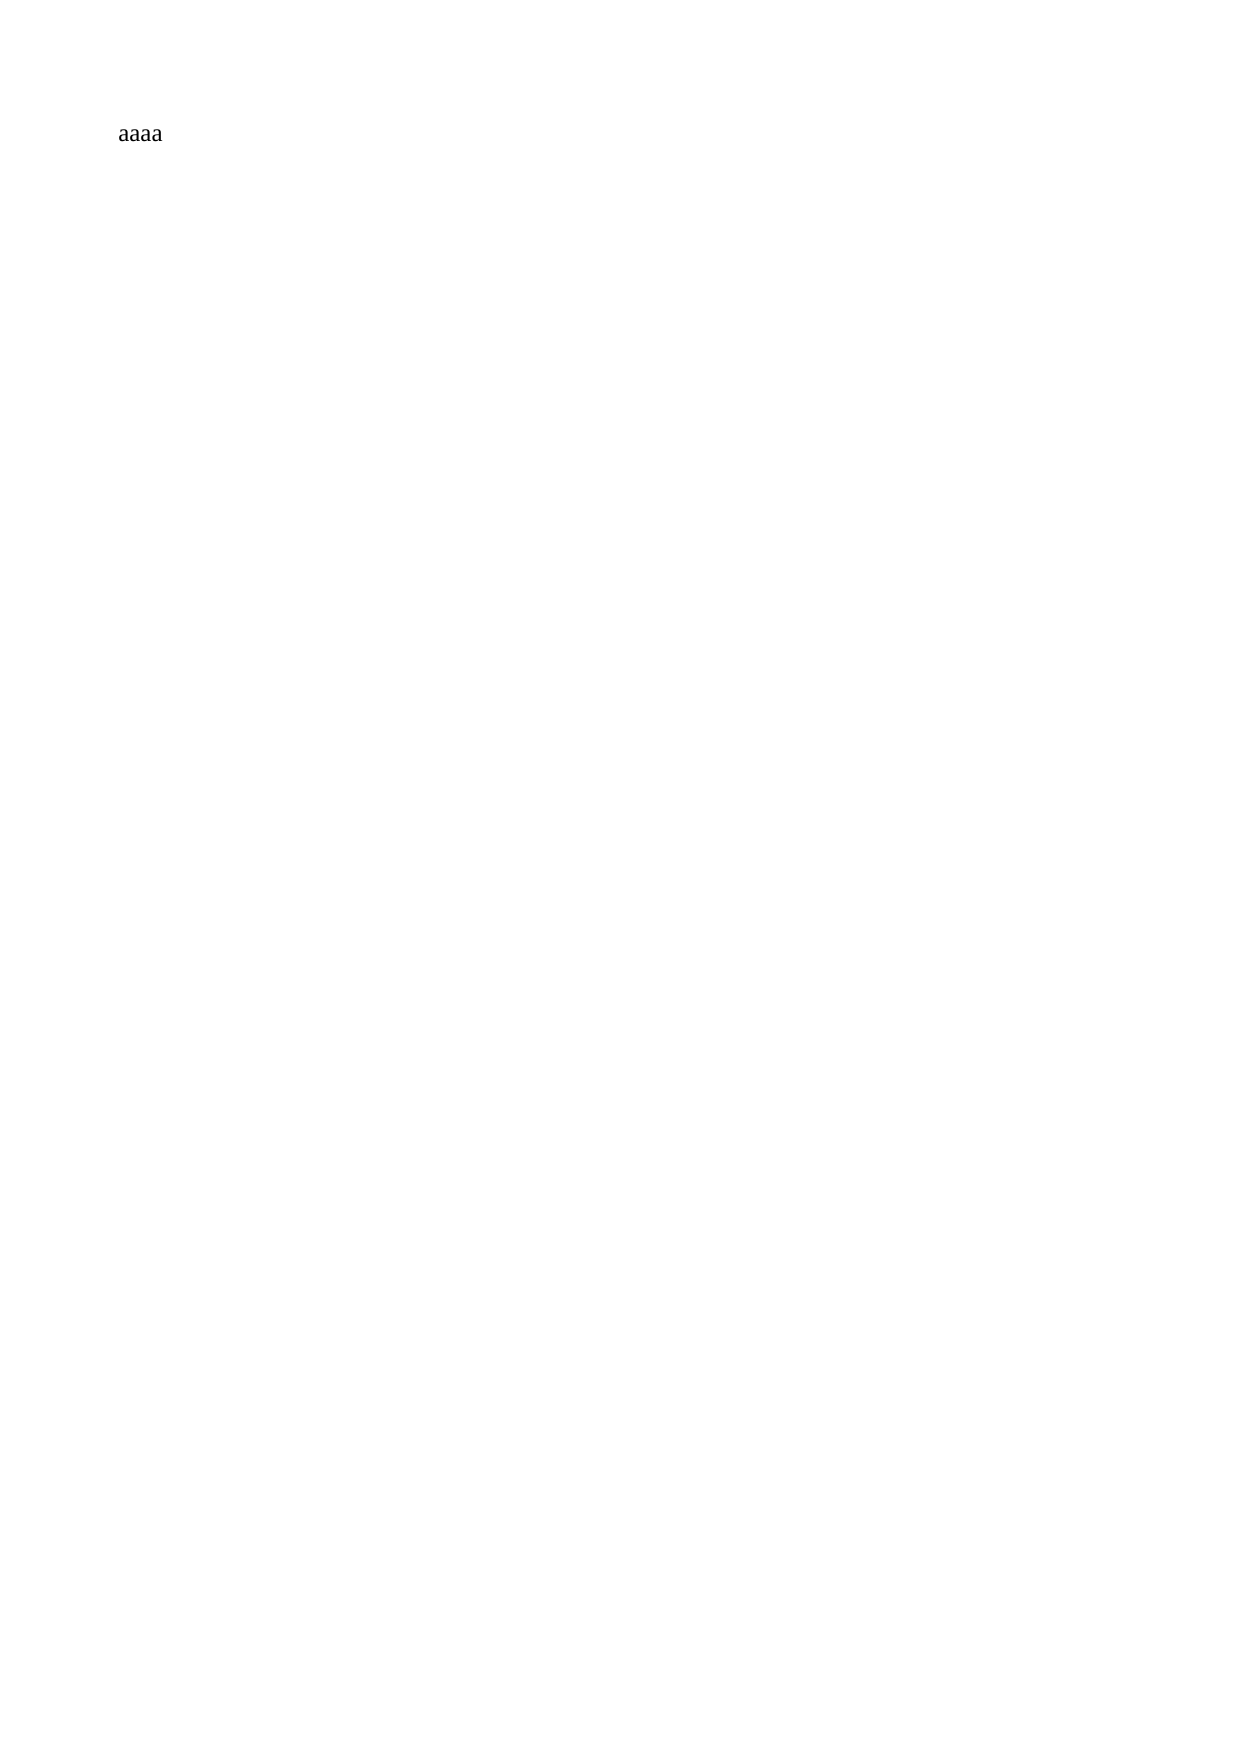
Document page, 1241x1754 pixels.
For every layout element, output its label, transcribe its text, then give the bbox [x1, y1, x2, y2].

text aaaa [118, 118, 1122, 147]
